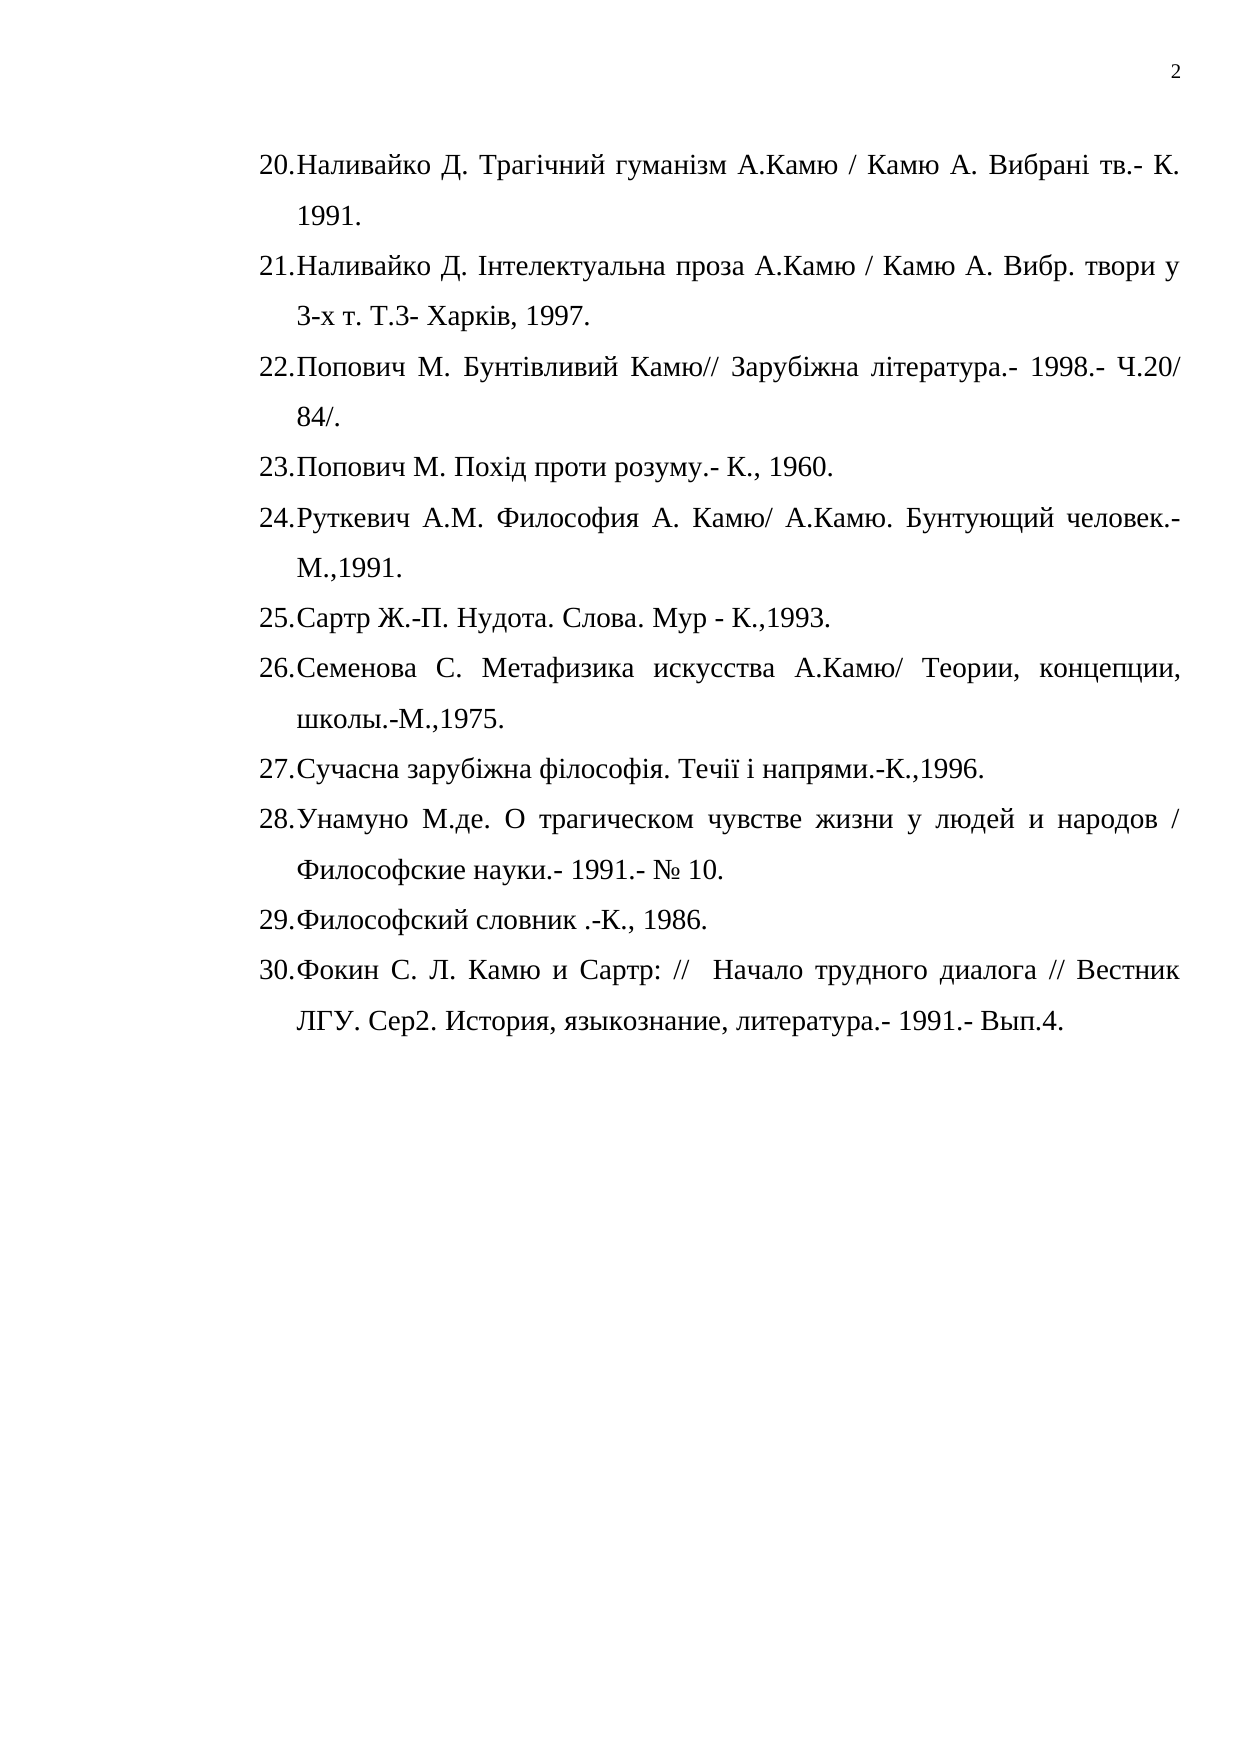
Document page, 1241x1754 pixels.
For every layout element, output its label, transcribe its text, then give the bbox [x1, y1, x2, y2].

list Сучасна зарубіжна філософія. Течії і напрями.-К.,1996. [259, 751, 1181, 785]
list Фокин С. Л. Камю и Сартр: // Начало трудного диалога // Вестник ЛГУ. Сер2. История, языкознание, литература.- 1991.- Вып.4. [259, 953, 1181, 1037]
list Руткевич А.М. Философия А. Камю/ А.Камю. Бунтующий человек.-М.,1991. [259, 500, 1181, 584]
list Философский словник .-К., 1986. [259, 902, 1181, 936]
list Попович М. Похід проти розуму.- К., 1960. [259, 449, 1181, 483]
list Наливайко Д. Інтелектуальна проза А.Камю / Камю А. Вибр. твори у 3-х т. Т.3- Харків, 1997. [259, 248, 1181, 332]
list Сартр Ж.-П. Нудота. Слова. Мур - К.,1993. [259, 601, 1181, 634]
list Наливайко Д. Трагічний гуманізм А.Камю / Камю А. Вибрані тв.- К. 1991. [259, 148, 1181, 232]
list Семенова С. Метафизика искусства А.Камю/ Теории, концепции, школы.-М.,1975. [259, 651, 1181, 735]
list Попович М. Бунтівливий Камю// Зарубіжна література.- 1998.- Ч.20/ 84/. [259, 349, 1181, 433]
list Унамуно М.де. О трагическом чувстве жизни у людей и народов / Философские науки.- 1991.- № 10. [259, 802, 1181, 886]
